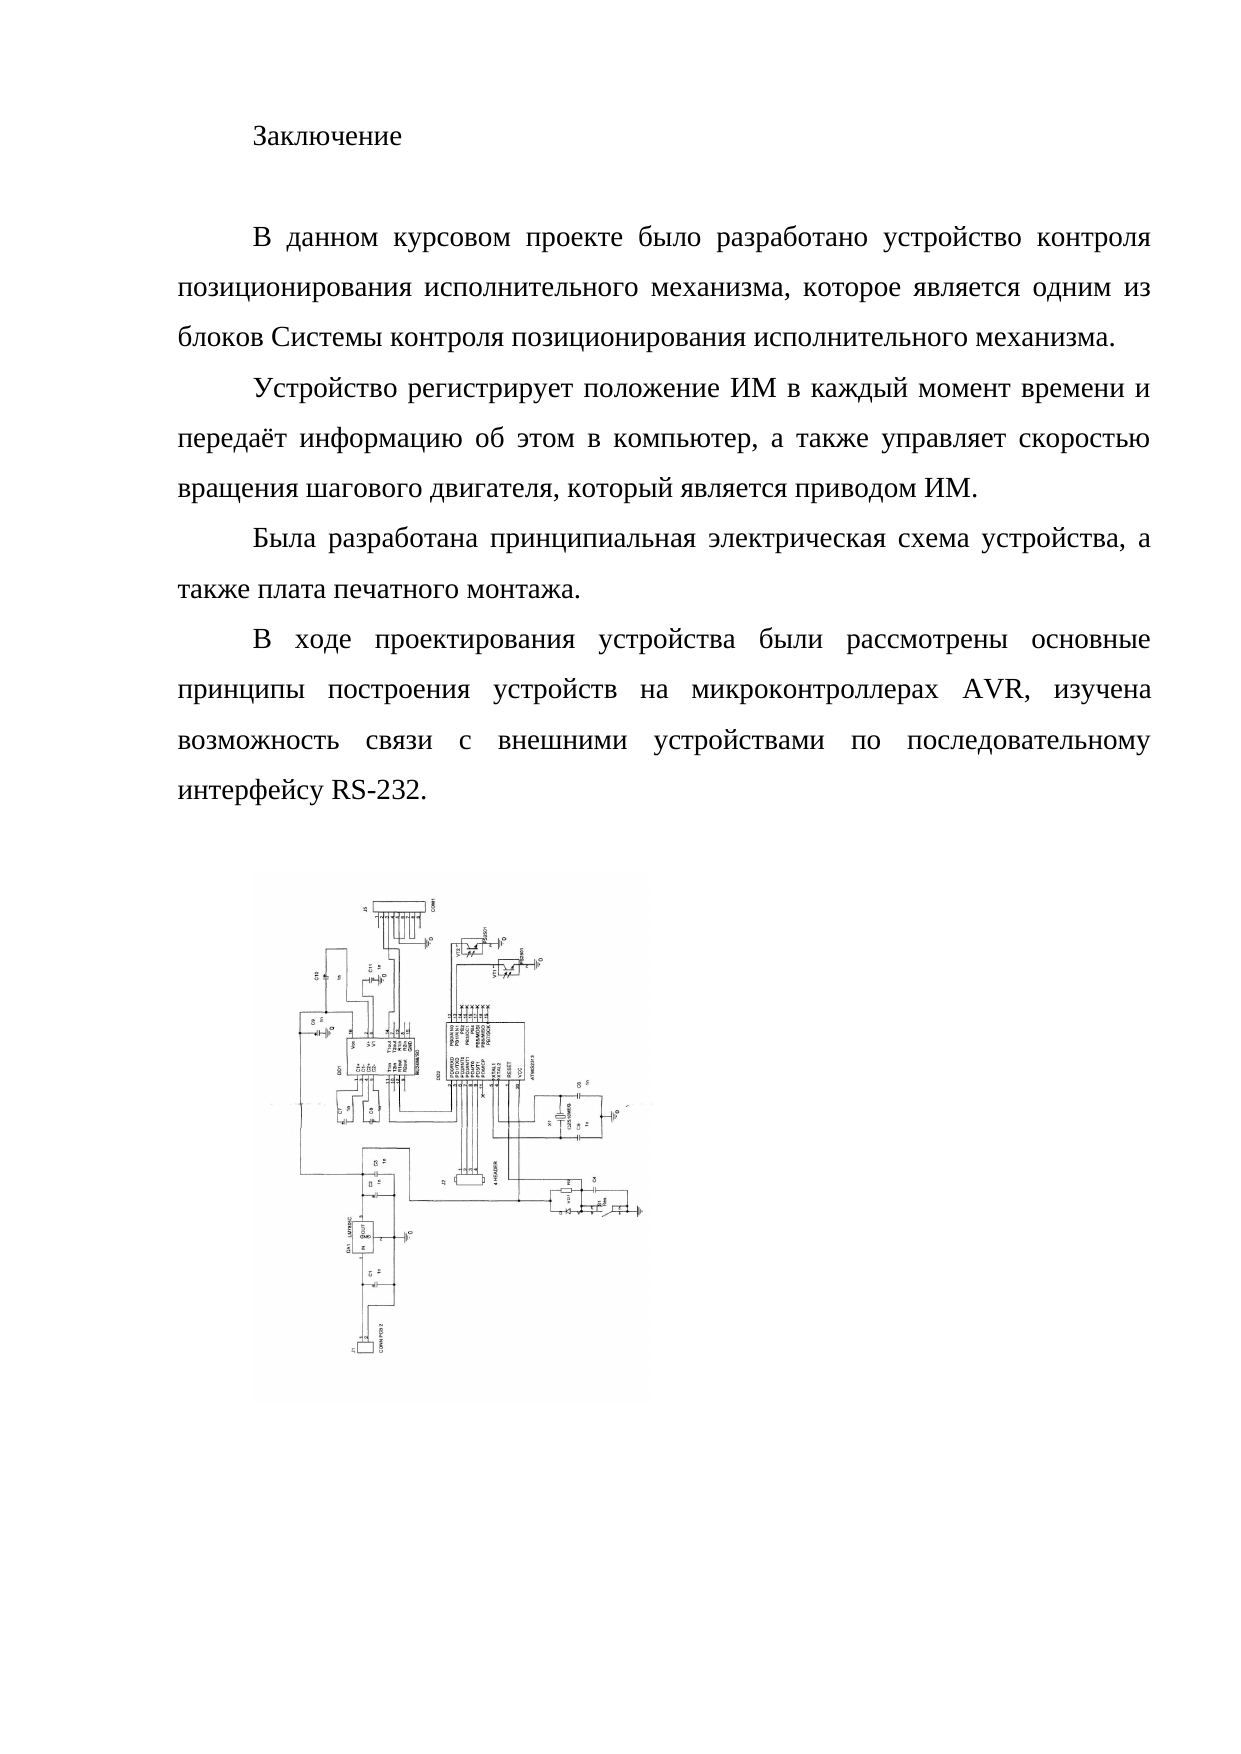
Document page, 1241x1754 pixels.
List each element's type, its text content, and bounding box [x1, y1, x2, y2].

text Устройство регистрирует положение ИМ в каждый момент времени и передаёт информацию об этом в компьютер, а также управляет скоростью вращения шагового двигателя, который является приводом ИМ. [177, 370, 1152, 504]
text В ходе проектирования устройства были рассмотрены основные принципы построения устройств на микроконтроллерах AVR, изучена возможность связи с внешними устройствами по последовательному интерфейсу RS-232. [177, 621, 1152, 806]
text Заключение [177, 118, 1152, 152]
text Была разработана принципиальная электрическая схема устройства, а также плата печатного монтажа. [177, 521, 1152, 604]
text В данном курсовом проекте было разработано устройство контроля позиционирования исполнительного механизма, которое является одним из блоков Системы контроля позиционирования исполнительного механизма. [177, 219, 1152, 353]
picture [252, 872, 653, 1403]
